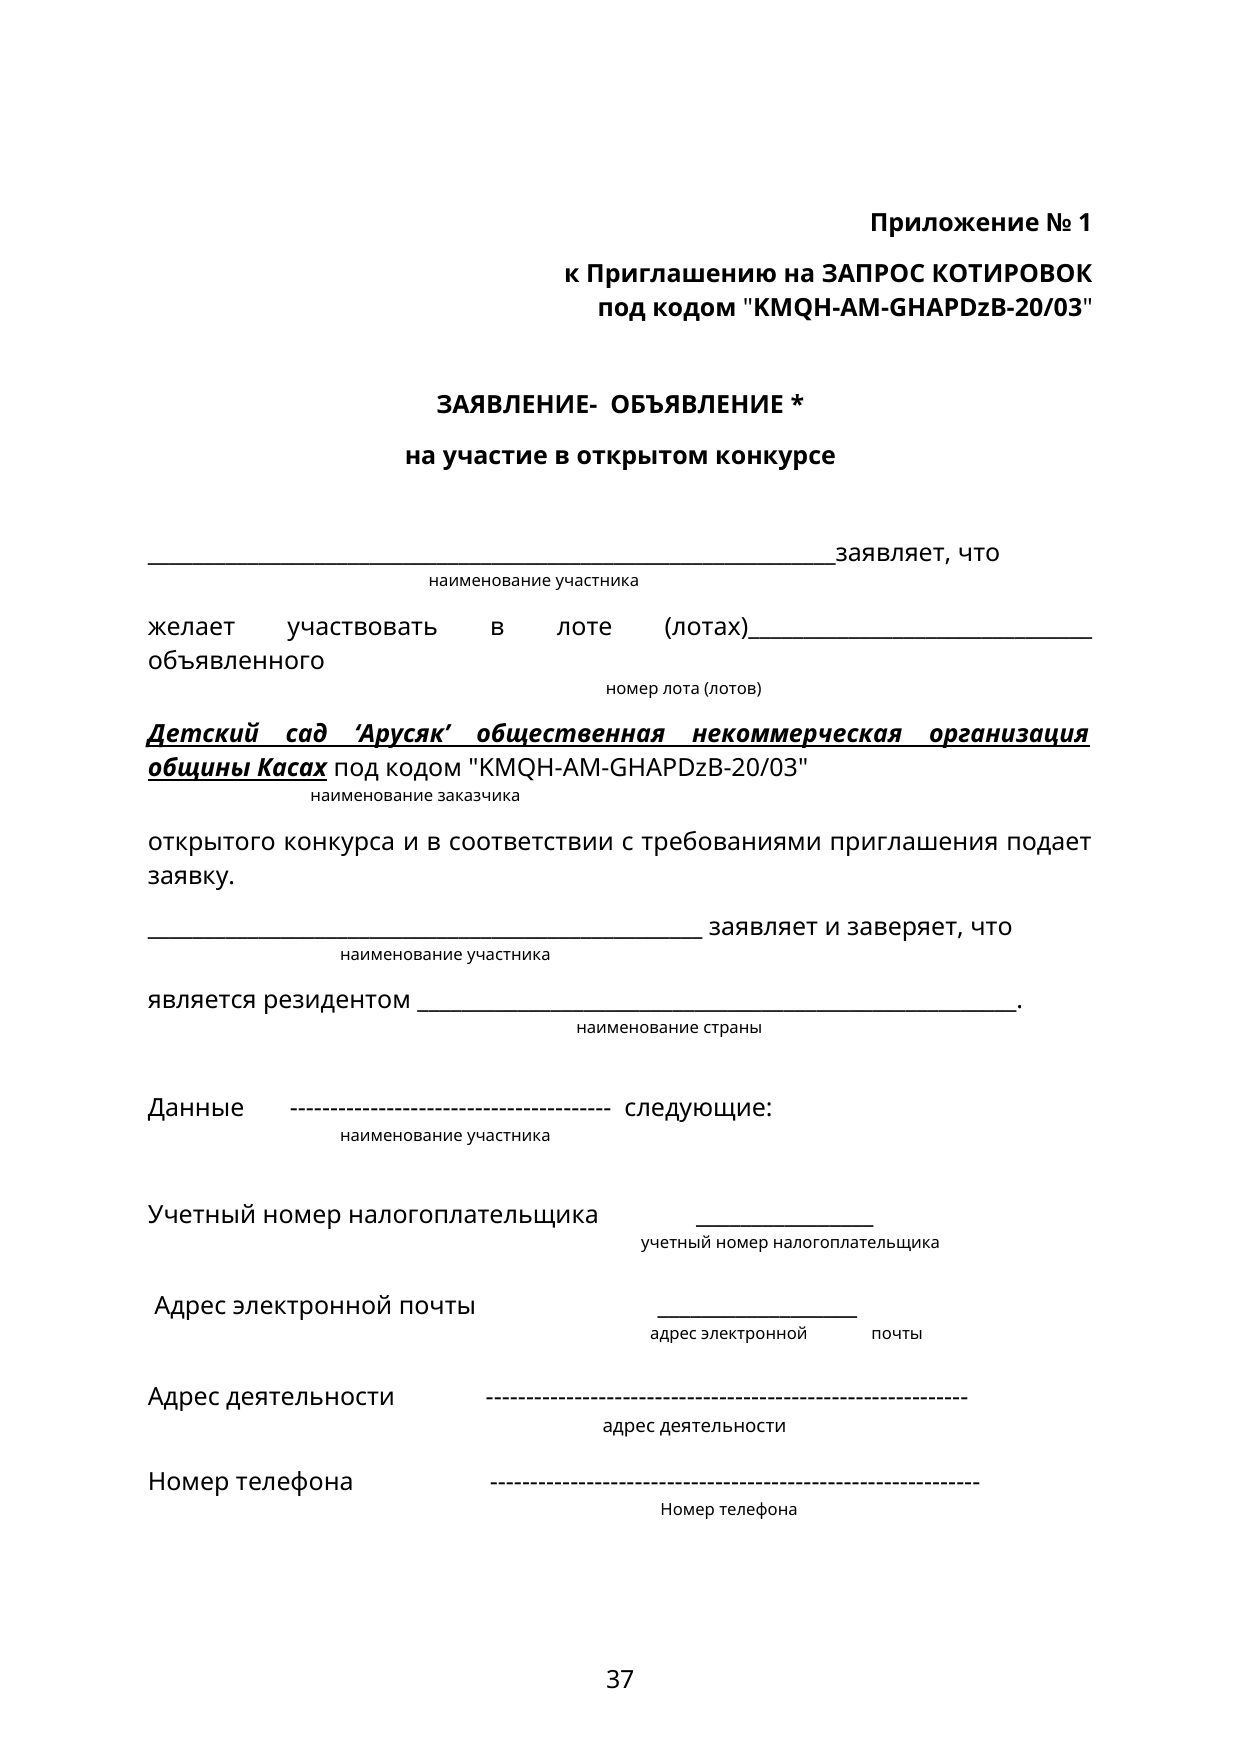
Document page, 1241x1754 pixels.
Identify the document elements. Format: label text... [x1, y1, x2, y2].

subtitle на участие в открытом конкурсе [148, 438, 1092, 472]
text __________________________________________________ заявляет и заверяет, что [148, 908, 1092, 942]
text Номер телефона [517, 1497, 1092, 1520]
text наименование участника [428, 569, 1092, 592]
text Учетный номер налогоплательщика ________________ [148, 1197, 1092, 1231]
text желает участвовать в лоте (лотах)_______________________________ объявленного [148, 608, 1092, 677]
text ЗАЯВЛЕНИЕ- ОБЪЯВЛЕНИЕ * [148, 387, 1092, 421]
text наименование страны [576, 1016, 1092, 1038]
text наименование участника [340, 942, 1092, 965]
text наименование участника [340, 1123, 1092, 1146]
text учетный номер налогоплательщика [576, 1231, 1092, 1253]
text Детский сад ‘Арусяк’ общественная некоммерческая организация общины Касах под кодом "KMQH-AM-GHAPDzB-20/03" [148, 716, 1092, 784]
text адрес электронной почты [502, 1322, 1092, 1344]
text ______________________________________________________________заявляет, что [148, 535, 1092, 569]
text номер лота (лотов) [606, 677, 1092, 699]
text Приложение № 1 [148, 205, 1092, 239]
text Адрес деятельности ------------------------------------------------------------ [148, 1378, 1092, 1412]
text адрес деятельности [148, 1412, 1092, 1438]
text является резидентом ______________________________________________________. [148, 982, 1092, 1016]
text Адрес электронной почты __________________ [148, 1287, 1092, 1322]
text Номер телефона ------------------------------------------------------------- [148, 1463, 1092, 1497]
text наименование заказчика [310, 784, 1092, 807]
text к Приглашению на ЗАПРОС КОТИРОВОК под кодом "KMQH-AM-GHAPDzB-20/03" [148, 256, 1092, 324]
text Данные ---------------------------------------- следующие: [148, 1089, 1092, 1123]
text открытого конкурса и в соответствии с требованиями приглашения подает заявку. [148, 823, 1092, 892]
